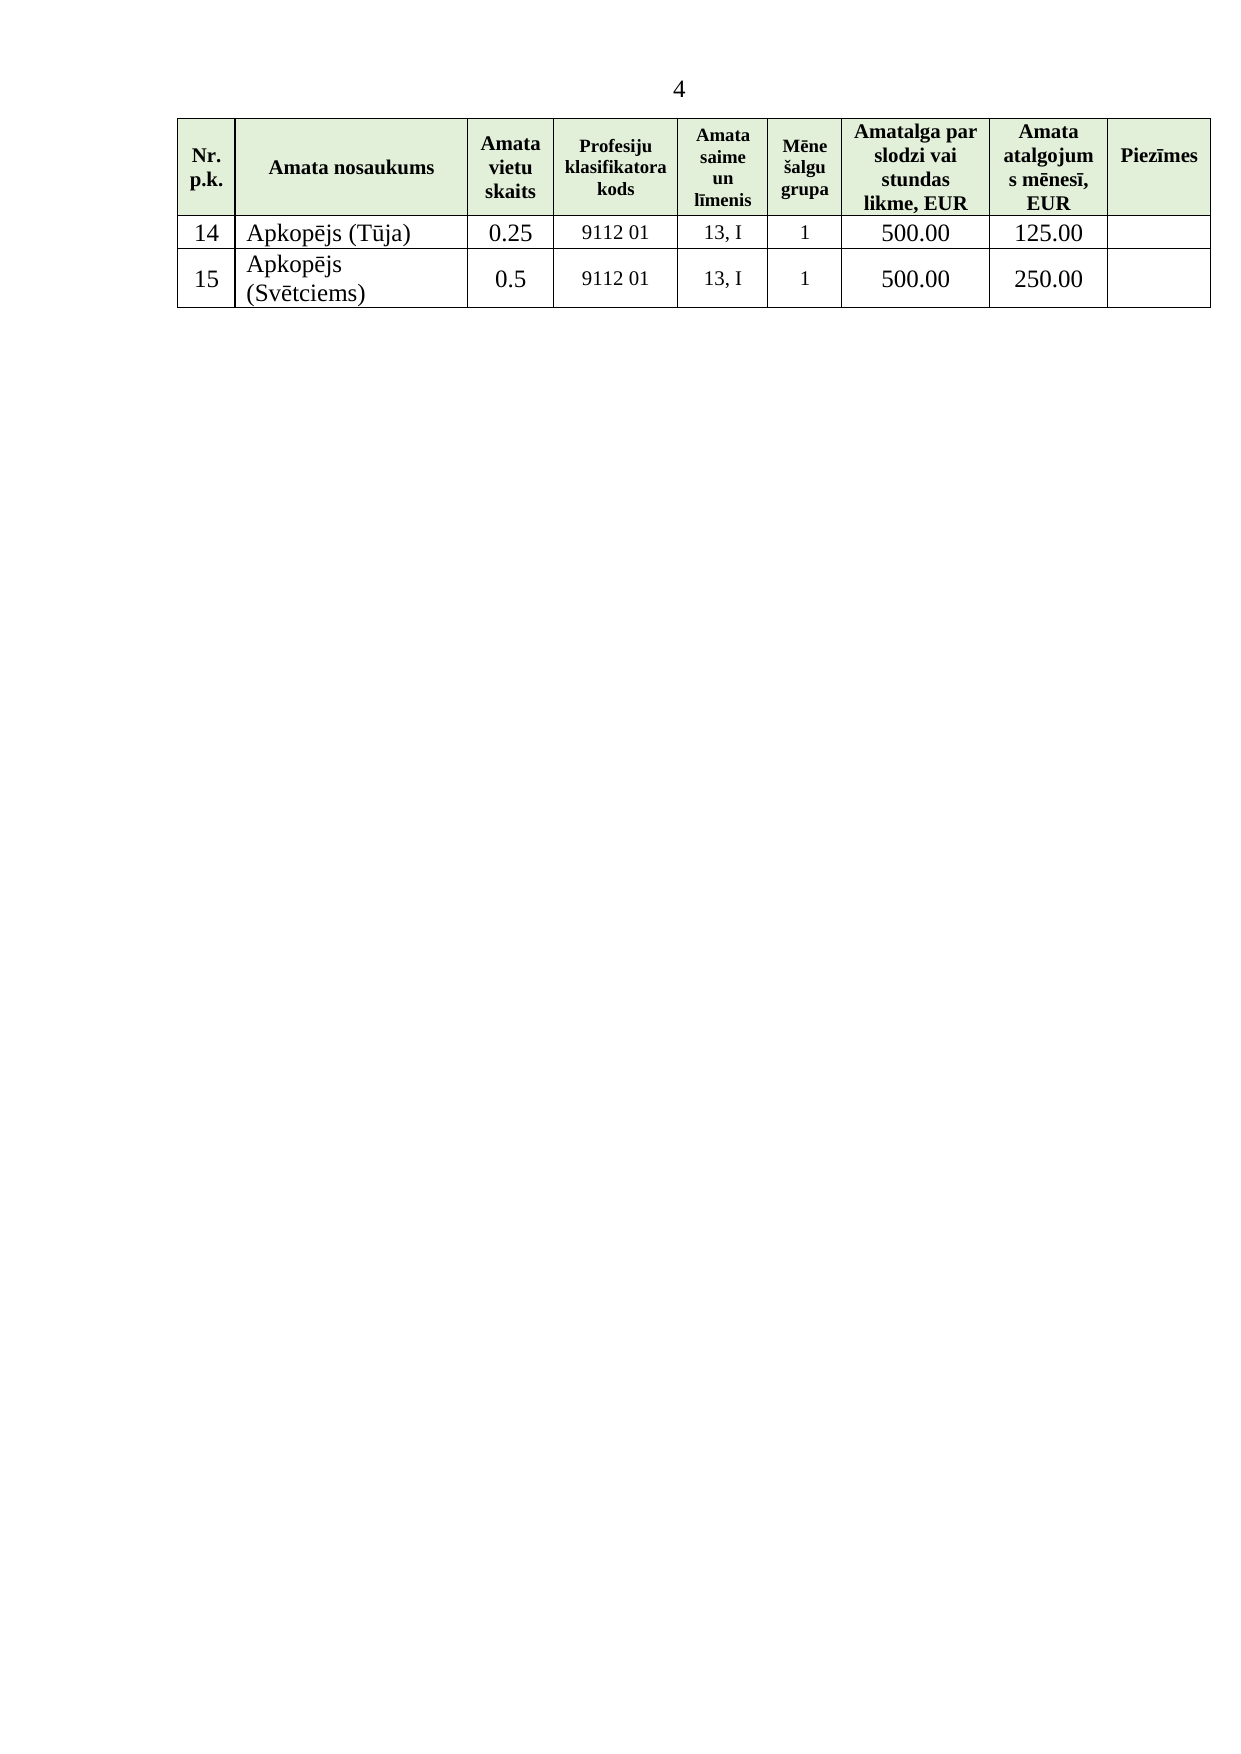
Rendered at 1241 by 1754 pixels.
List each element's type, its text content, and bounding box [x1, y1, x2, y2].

table_header Profesiju klasifikatora kods [554, 119, 677, 215]
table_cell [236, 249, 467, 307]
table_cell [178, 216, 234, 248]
table_header Amata atalgojums mēnesī, EUR [990, 119, 1107, 215]
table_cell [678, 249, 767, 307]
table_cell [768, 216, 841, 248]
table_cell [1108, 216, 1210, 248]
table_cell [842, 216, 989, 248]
table_header Amata nosaukums [236, 119, 467, 215]
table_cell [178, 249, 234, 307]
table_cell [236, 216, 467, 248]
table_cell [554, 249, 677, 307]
table_header Nr. p.k. [178, 119, 234, 215]
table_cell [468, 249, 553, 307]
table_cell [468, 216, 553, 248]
table_header Amatalga par slodzi vai stundas likme, EUR [842, 119, 989, 215]
table_header Piezīmes [1108, 119, 1210, 215]
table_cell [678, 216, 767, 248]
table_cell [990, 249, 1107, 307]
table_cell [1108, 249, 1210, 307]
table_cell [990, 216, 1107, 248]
table_header Amata vietu skaits [468, 119, 553, 215]
table_header Amata saime un līmenis [678, 119, 767, 215]
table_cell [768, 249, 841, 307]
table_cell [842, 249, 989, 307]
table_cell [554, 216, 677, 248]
table_header Mēnešalgu grupa [768, 119, 841, 215]
